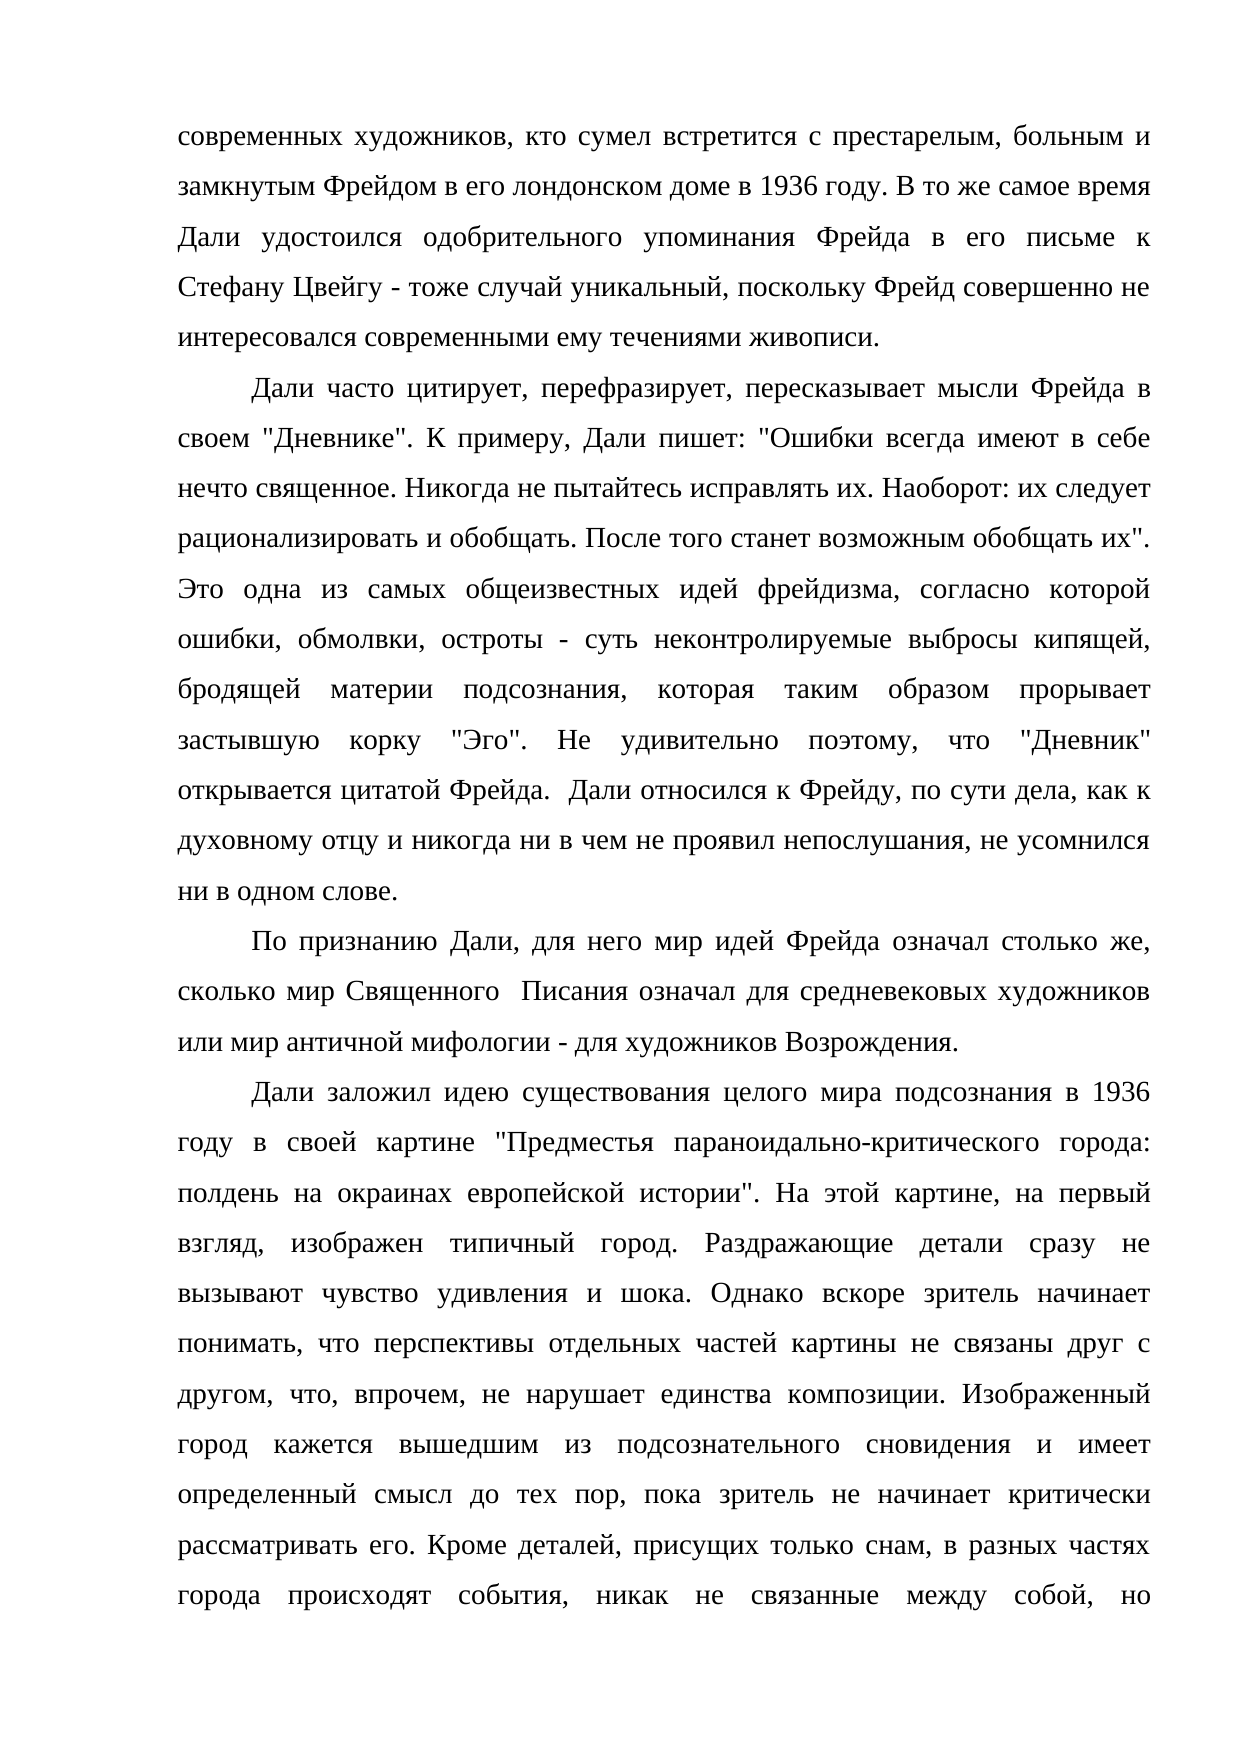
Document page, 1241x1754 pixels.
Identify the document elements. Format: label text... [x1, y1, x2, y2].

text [177, 1074, 1152, 1611]
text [177, 118, 1152, 353]
text По признанию Дали, для него мир идей Фрейда означал столько же, сколько мир Священного Писания означал для средневековых художников или мир античной мифологии - для художников Возрождения. [177, 923, 1152, 1057]
text Дали часто цитирует, перефразирует, пересказывает мысли Фрейда в своем "Дневнике". К примеру, Дали пишет: "Ошибки всегда имеют в себе нечто священное. Никогда не пытайтесь исправлять их. Наоборот: их следует рационализировать и обобщать. После того станет возможным обобщать их". Это одна из самых общеизвестных идей фрейдизма, согласно которой ошибки, обмолвки, остроты - суть неконтролируемые выбросы кипящей, бродящей материи подсознания, которая таким образом прорывает застывшую корку "Эго". Не удивительно поэтому, что "Дневник" открывается цитатой Фрейда. Дали относился к Фрейду, по сути дела, как к духовному отцу и никогда ни в чем не проявил непослушания, не усомнился ни в одном слове. [177, 370, 1152, 906]
